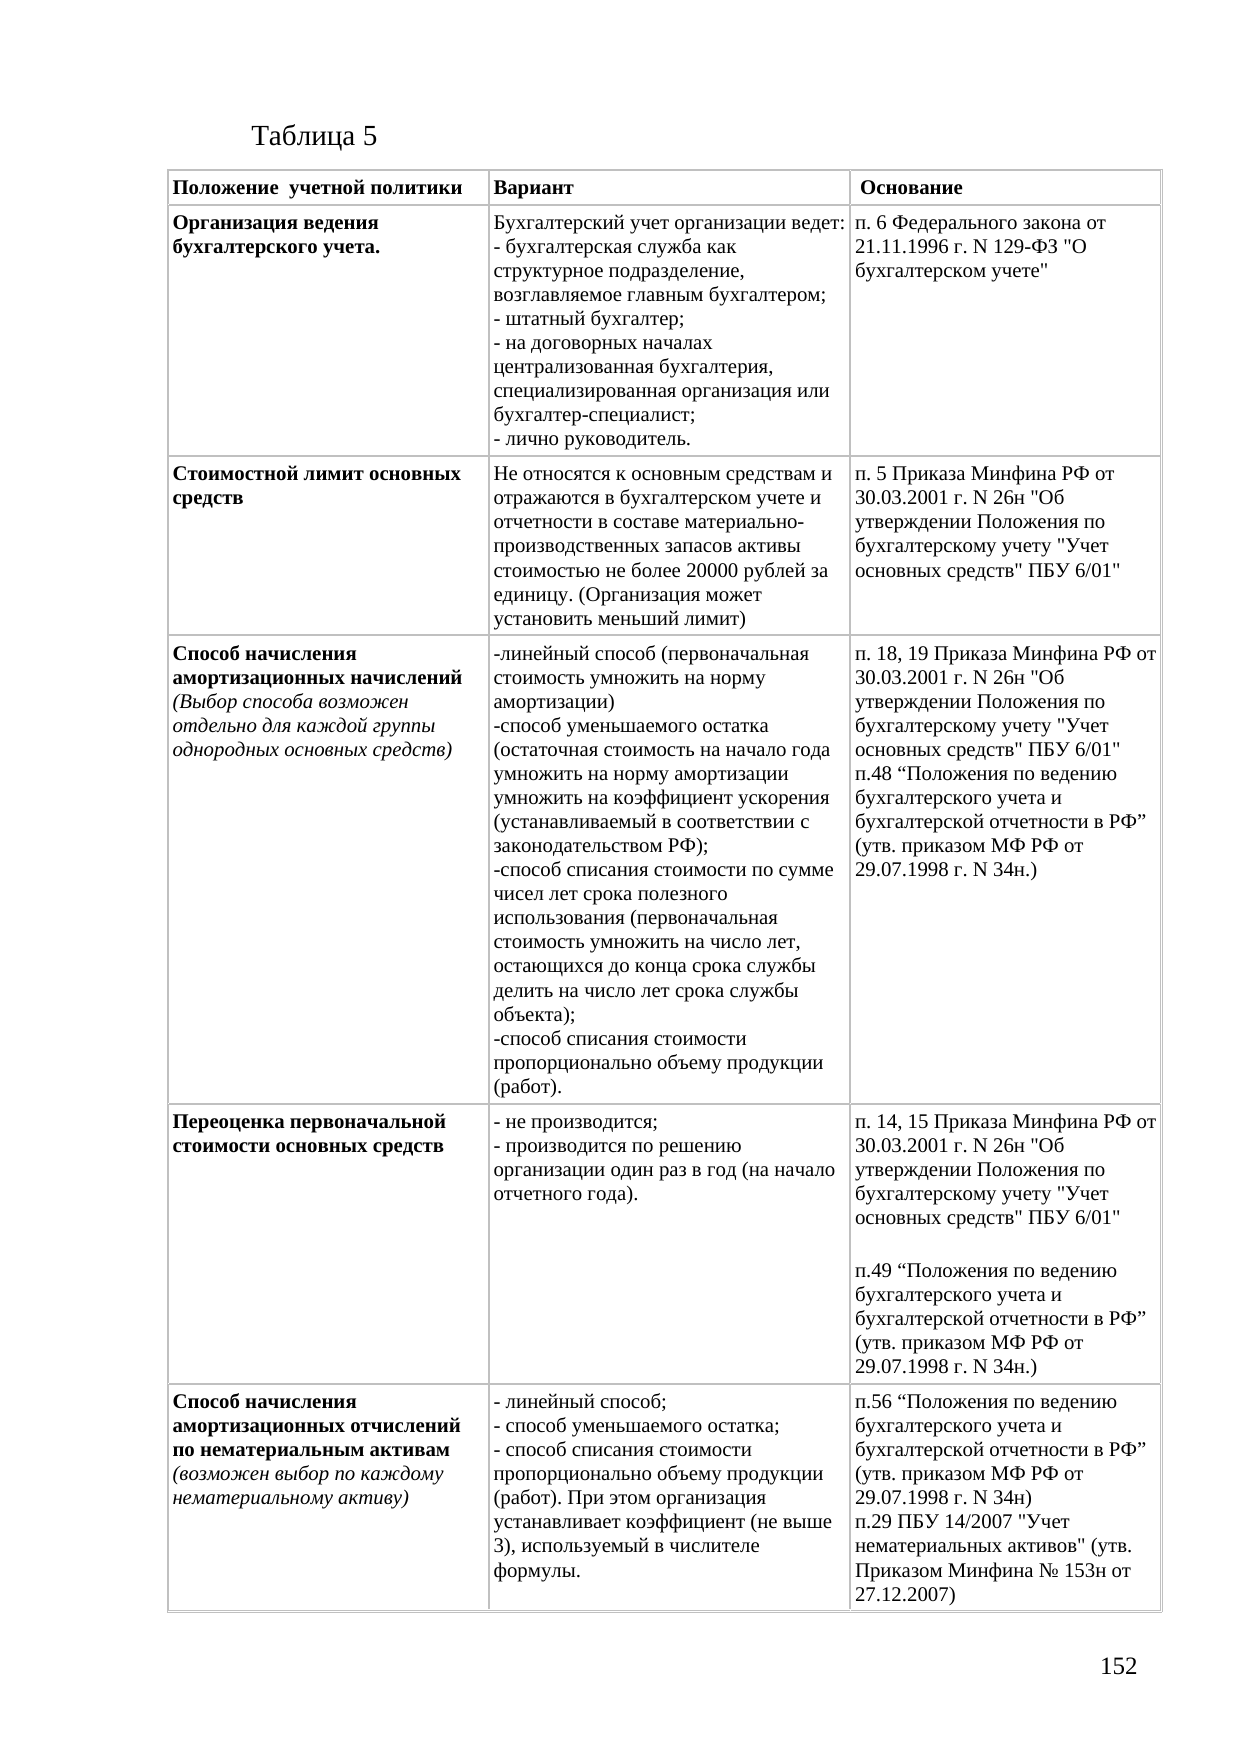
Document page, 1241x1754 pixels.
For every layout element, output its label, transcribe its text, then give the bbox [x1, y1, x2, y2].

table_header Положение учетной политики [169, 171, 488, 203]
table_cell п. 18, 19 Приказа Минфина РФ от 30.03.2001 г. N 26н "Об утверждении Положения по бухгалтерскому учету "Учет основных средств" ПБУ 6/01" п.48 “Положения по ведению бухгалтерского учета и бухгалтерской отчетности в РФ” (утв. приказом МФ РФ от 29.07.1998 г. N 34н.) [851, 636, 1160, 1102]
table_cell п. 14, 15 Приказа Минфина РФ от 30.03.2001 г. N 26н "Об утверждении Положения по бухгалтерскому учету "Учет основных средств" ПБУ 6/01" п.49 “Положения по ведению бухгалтерского учета и бухгалтерской отчетности в РФ” (утв. приказом МФ РФ от 29.07.1998 г. N 34н.) [851, 1105, 1160, 1383]
table_cell - линейный способ; - способ уменьшаемого остатка; - способ списания стоимости пропорционально объему продукции (работ). При этом организация устанавливает коэффициент (не выше 3), используемый в числителе формулы. [489, 1385, 850, 1610]
table_cell п. 6 Федерального закона от 21.11.1996 г. N 129-ФЗ "О бухгалтерском учете" [851, 206, 1160, 455]
table_cell Способ начисления амортизационных начислений (Выбор способа возможен отдельно для каждой группы однородных основных средств) [169, 636, 488, 1102]
table_cell Стоимостной лимит основных средств [169, 457, 488, 634]
table_cell п.56 “Положения по ведению бухгалтерского учета и бухгалтерской отчетности в РФ” (утв. приказом МФ РФ от 29.07.1998 г. N 34н) п.29 ПБУ 14/2007 "Учет нематериальных активов" (утв. Приказом Минфина № 153н от 27.12.2007) [850, 1385, 1160, 1610]
table_cell Не относятся к основным средствам и отражаются в бухгалтерском учете и отчетности в составе материально-производственных запасов активы стоимостью не более 20000 рублей за единицу. (Организация может установить меньший лимит) [490, 457, 849, 634]
table_cell -линейный способ (первоначальная стоимость умножить на норму амортизации) -способ уменьшаемого остатка (остаточная стоимость на начало года умножить на норму амортизации умножить на коэффициент ускорения (устанавливаемый в соответствии с законодательством РФ); -способ списания стоимости по сумме чисел лет срока полезного использования (первоначальная стоимость умножить на число лет, остающихся до конца срока службы делить на число лет срока службы объекта); -способ списания стоимости пропорционально объему продукции (работ). [490, 636, 849, 1102]
table_cell Способ начисления амортизационных отчислений по нематериальным активам (возможен выбор по каждому нематериальному активу) [169, 1385, 489, 1610]
table_header Основание [851, 171, 1160, 203]
table_cell Переоценка первоначальной стоимости основных средств [169, 1105, 488, 1383]
table_cell Организация ведения бухгалтерского учета. [169, 206, 488, 455]
table_header Вариант [490, 171, 849, 203]
table_cell Бухгалтерский учет организации ведет: - бухгалтерская служба как структурное подразделение, возглавляемое главным бухгалтером; - штатный бухгалтер; - на договорных началах централизованная бухгалтерия, специализированная организация или бухгалтер-специалист; - лично руководитель. [490, 206, 849, 455]
table_cell - не производится; - производится по решению организации один раз в год (на начало отчетного года). [490, 1105, 849, 1383]
subtitle Таблица 5 [177, 118, 1152, 152]
table_cell п. 5 Приказа Минфина РФ от 30.03.2001 г. N 26н "Об утверждении Положения по бухгалтерскому учету "Учет основных средств" ПБУ 6/01" [851, 457, 1160, 634]
